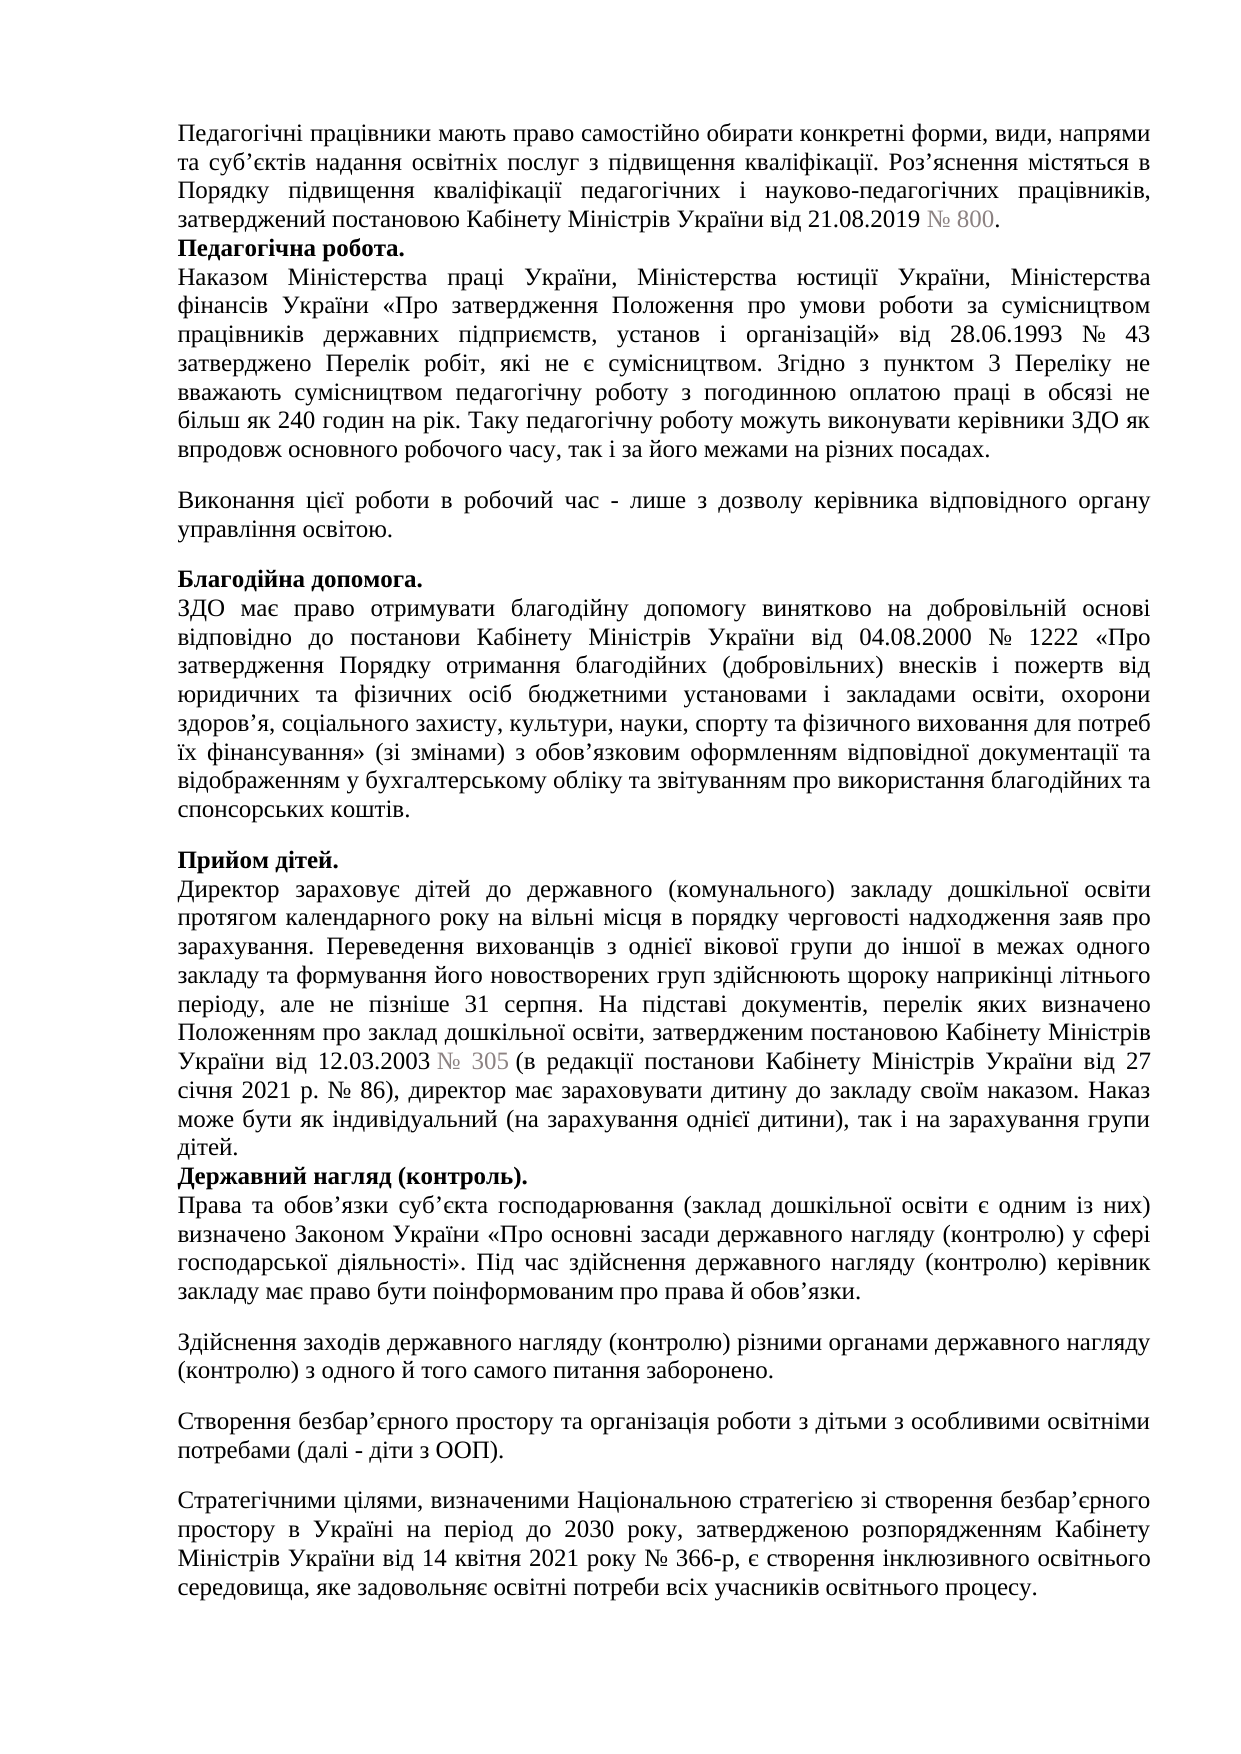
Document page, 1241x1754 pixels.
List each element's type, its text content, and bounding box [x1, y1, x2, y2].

text Педагогічні працівники мають право самостійно обирати конкретні форми, види, напрями та суб’єктів надання освітніх послуг з підвищення кваліфікації. Роз’яснення містяться в Порядку підвищення кваліфікації педагогічних і науково-педагогічних працівників, затверджений постановою Кабінету Міністрів України від 21.08.2019 № 800. [177, 118, 1152, 233]
text Створення безбар’єрного простору та організація роботи з дітьми з особливими освітніми потребами (далі - діти з ООП). [177, 1406, 1152, 1464]
text Наказом Міністерства праці України, Міністерства юстиції України, Міністерства фінансів України «Про затвердження Положення про умови роботи за сумісництвом працівників державних підприємств, установ і організацій» від 28.06.1993 № 43 затверджено Перелік робіт, які не є сумісництвом. Згідно з пунктом 3 Переліку не вважають сумісництвом педагогічну роботу з погодинною оплатою праці в обсязі не більш як 240 годин на рік. Таку педагогічну роботу можуть виконувати керівники ЗДО як впродовж основного робочого часу, так і за його межами на різних посадах. [177, 262, 1152, 463]
text Державний нагляд (контроль). [177, 1161, 1152, 1190]
text Прийом дітей. [177, 845, 1152, 874]
text ЗДО має право отримувати благодійну допомогу винятково на добровільній основі відповідно до постанови Кабінету Міністрів України від 04.08.2000 № 1222 «Про затвердження Порядку отримання благодійних (добровільних) внесків і пожертв від юридичних та фізичних осіб бюджетними установами і закладами освіти, охорони здоров’я, соціального захисту, культури, науки, спорту та фізичного виховання для потреб їх фінансування» (зі змінами) з обов’язковим оформленням відповідної документації та відображенням у бухгалтерському обліку та звітуванням про використання благодійних та спонсорських коштів. [177, 593, 1152, 823]
text Благодійна допомога. [177, 564, 1152, 593]
text Права та обов’язки суб’єкта господарювання (заклад дошкільної освіти є одним із них) визначено Законом України «Про основні засади державного нагляду (контролю) у сфері господарської діяльності». Під час здійснення державного нагляду (контролю) керівник закладу має право бути поінформованим про права й обов’язки. [177, 1190, 1152, 1305]
text Стратегічними цілями, визначеними Національною стратегією зі створення безбар’єрного простору в Україні на період до 2030 року, затвердженою розпорядженням Кабінету Міністрів України від 14 квітня 2021 року № 366-р, є створення інклюзивного освітнього середовища, яке задовольняє освітні потреби всіх учасників освітнього процесу. [177, 1486, 1152, 1601]
text Виконання цієї роботи в робочий час - лише з дозволу керівника відповідного органу управління освітою. [177, 485, 1152, 542]
text Здійснення заходів державного нагляду (контролю) різними органами державного нагляду (контролю) з одного й того самого питання заборонено. [177, 1327, 1152, 1384]
text Педагогічна робота. [177, 233, 1152, 262]
text Директор зараховує дітей до державного (комунального) закладу дошкільної освіти протягом календарного року на вільні місця в порядку черговості надходження заяв про зарахування. Переведення вихованців з однієї вікової групи до іншої в межах одного закладу та формування його новостворених груп здійснюють щороку наприкінці літнього періоду, але не пізніше 31 серпня. На підставі документів, перелік яких визначено Положенням про заклад дошкільної освіти, затвердженим постановою Кабінету Міністрів України від 12.03.2003 № 305 (в редакції постанови Кабінету Міністрів України від 27 січня 2021 р. № 86), директор має зараховувати дитину до закладу своїм наказом. Наказ може бути як індивідуальний (на зарахування однієї дитини), так і на зарахування групи дітей. [177, 874, 1152, 1161]
